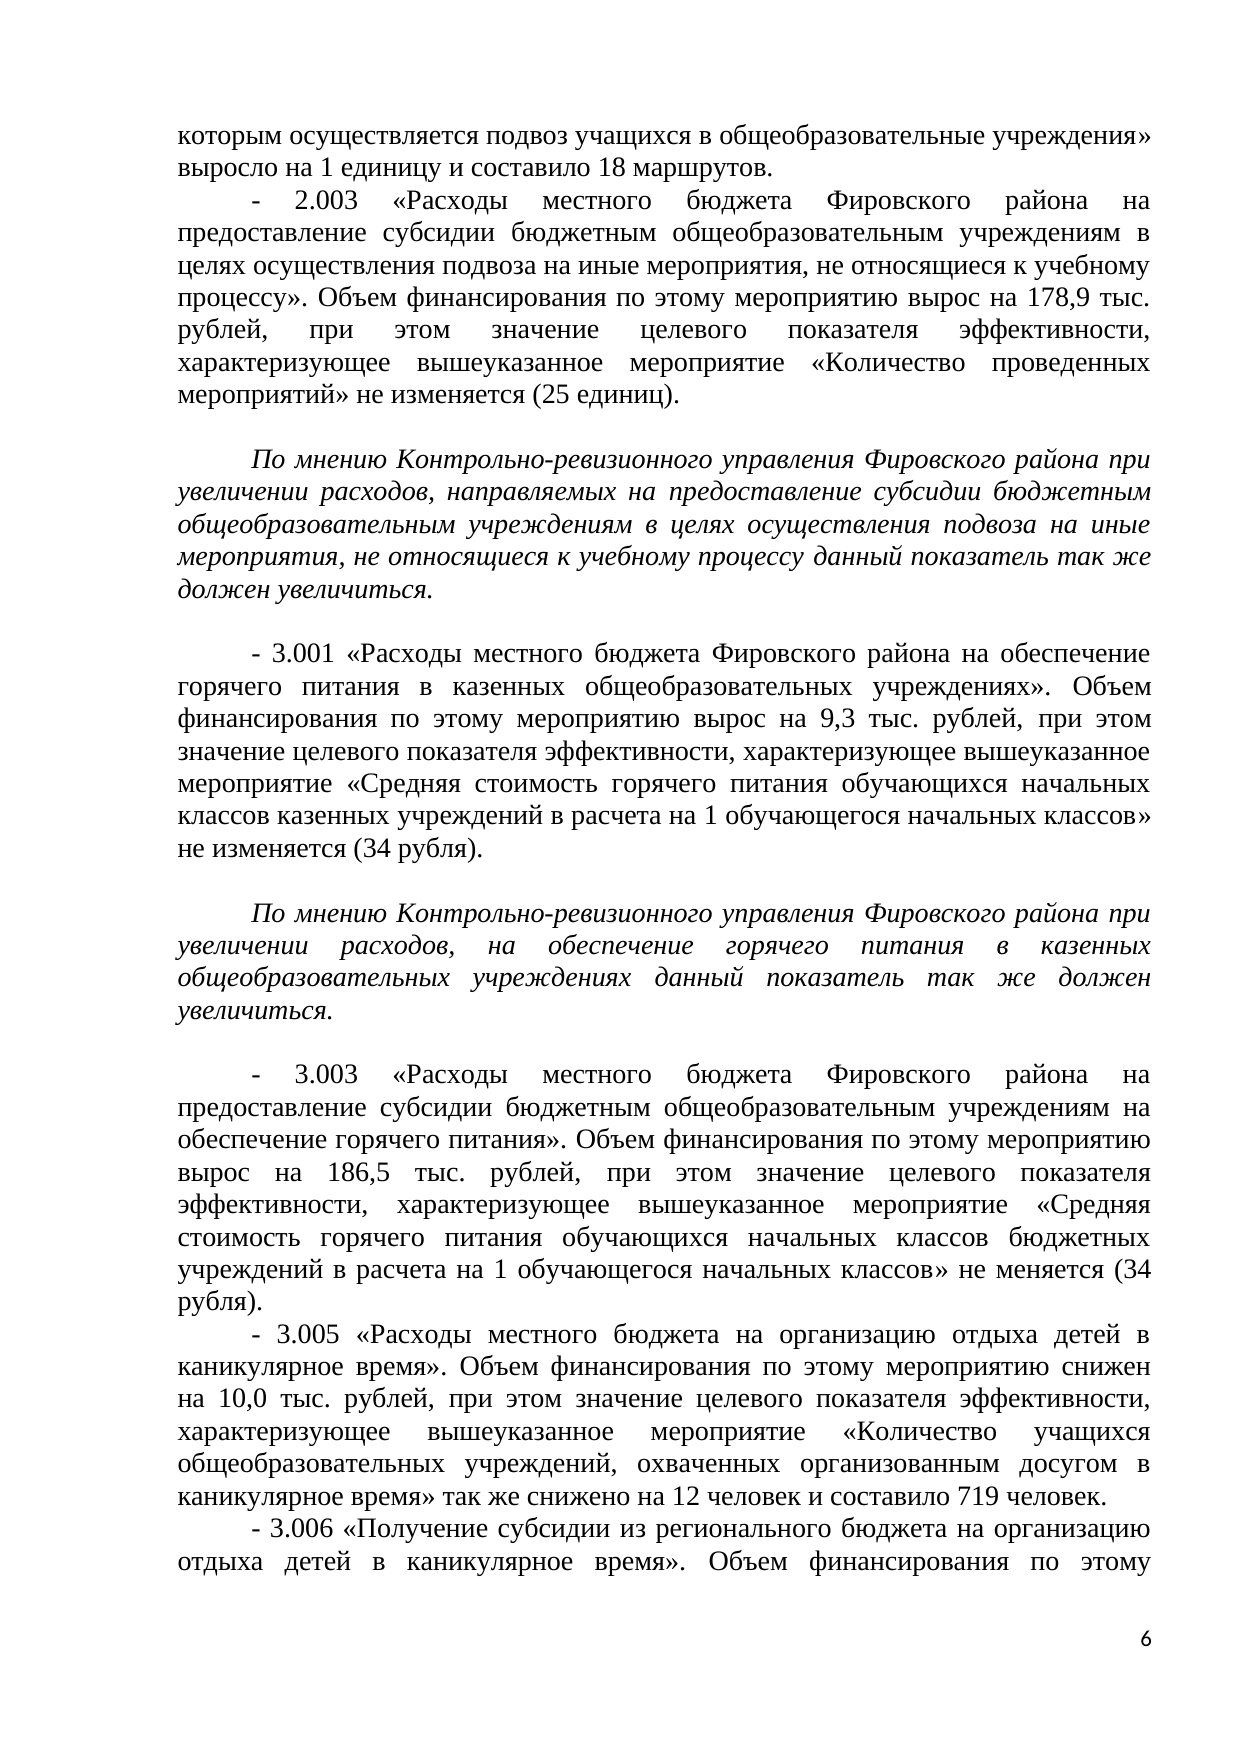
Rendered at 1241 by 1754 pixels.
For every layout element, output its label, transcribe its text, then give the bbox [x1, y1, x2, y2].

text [177, 118, 1152, 183]
text - 3.003 «Расходы местного бюджета Фировского района на предоставление субсидии бюджетным общеобразовательным учреждениям на обеспечение горячего питания». Объем финансирования по этому мероприятию вырос на 186,5 тыс. рублей, при этом значение целевого показателя эффективности, характеризующее вышеуказанное мероприятие «Средняя стоимость горячего питания обучающихся начальных классов бюджетных учреждений в расчета на 1 обучающегося начальных классов» не меняется (34 рубля). [177, 1058, 1152, 1317]
text - 2.003 «Расходы местного бюджета Фировского района на предоставление субсидии бюджетным общеобразовательным учреждениям в целях осуществления подвоза на иные мероприятия, не относящиеся к учебному процессу». Объем финансирования по этому мероприятию вырос на 178,9 тыс. рублей, при этом значение целевого показателя эффективности, характеризующее вышеуказанное мероприятие «Количество проведенных мероприятий» не изменяется (25 единиц). [177, 183, 1152, 410]
text - 3.001 «Расходы местного бюджета Фировского района на обеспечение горячего питания в казенных общеобразовательных учреждениях». Объем финансирования по этому мероприятию вырос на 9,3 тыс. рублей, при этом значение целевого показателя эффективности, характеризующее вышеуказанное мероприятие «Средняя стоимость горячего питания обучающихся начальных классов казенных учреждений в расчета на 1 обучающегося начальных классов» не изменяется (34 рубля). [177, 636, 1152, 863]
text - 3.005 «Расходы местного бюджета на организацию отдыха детей в каникулярное время». Объем финансирования по этому мероприятию снижен на 10,0 тыс. рублей, при этом значение целевого показателя эффективности, характеризующее вышеуказанное мероприятие «Количество учащихся общеобразовательных учреждений, охваченных организованным досугом в каникулярное время» так же снижено на 12 человек и составило 719 человек. [177, 1317, 1152, 1511]
text По мнению Контрольно-ревизионного управления Фировского района при увеличении расходов, на обеспечение горячего питания в казенных общеобразовательных учреждениях данный показатель так же должен увеличиться. [177, 896, 1152, 1025]
text По мнению Контрольно-ревизионного управления Фировского района при увеличении расходов, направляемых на предоставление субсидии бюджетным общеобразовательным учреждениям в целях осуществления подвоза на иные мероприятия, не относящиеся к учебному процессу данный показатель так же должен увеличиться. [177, 442, 1152, 604]
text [177, 1511, 1152, 1576]
